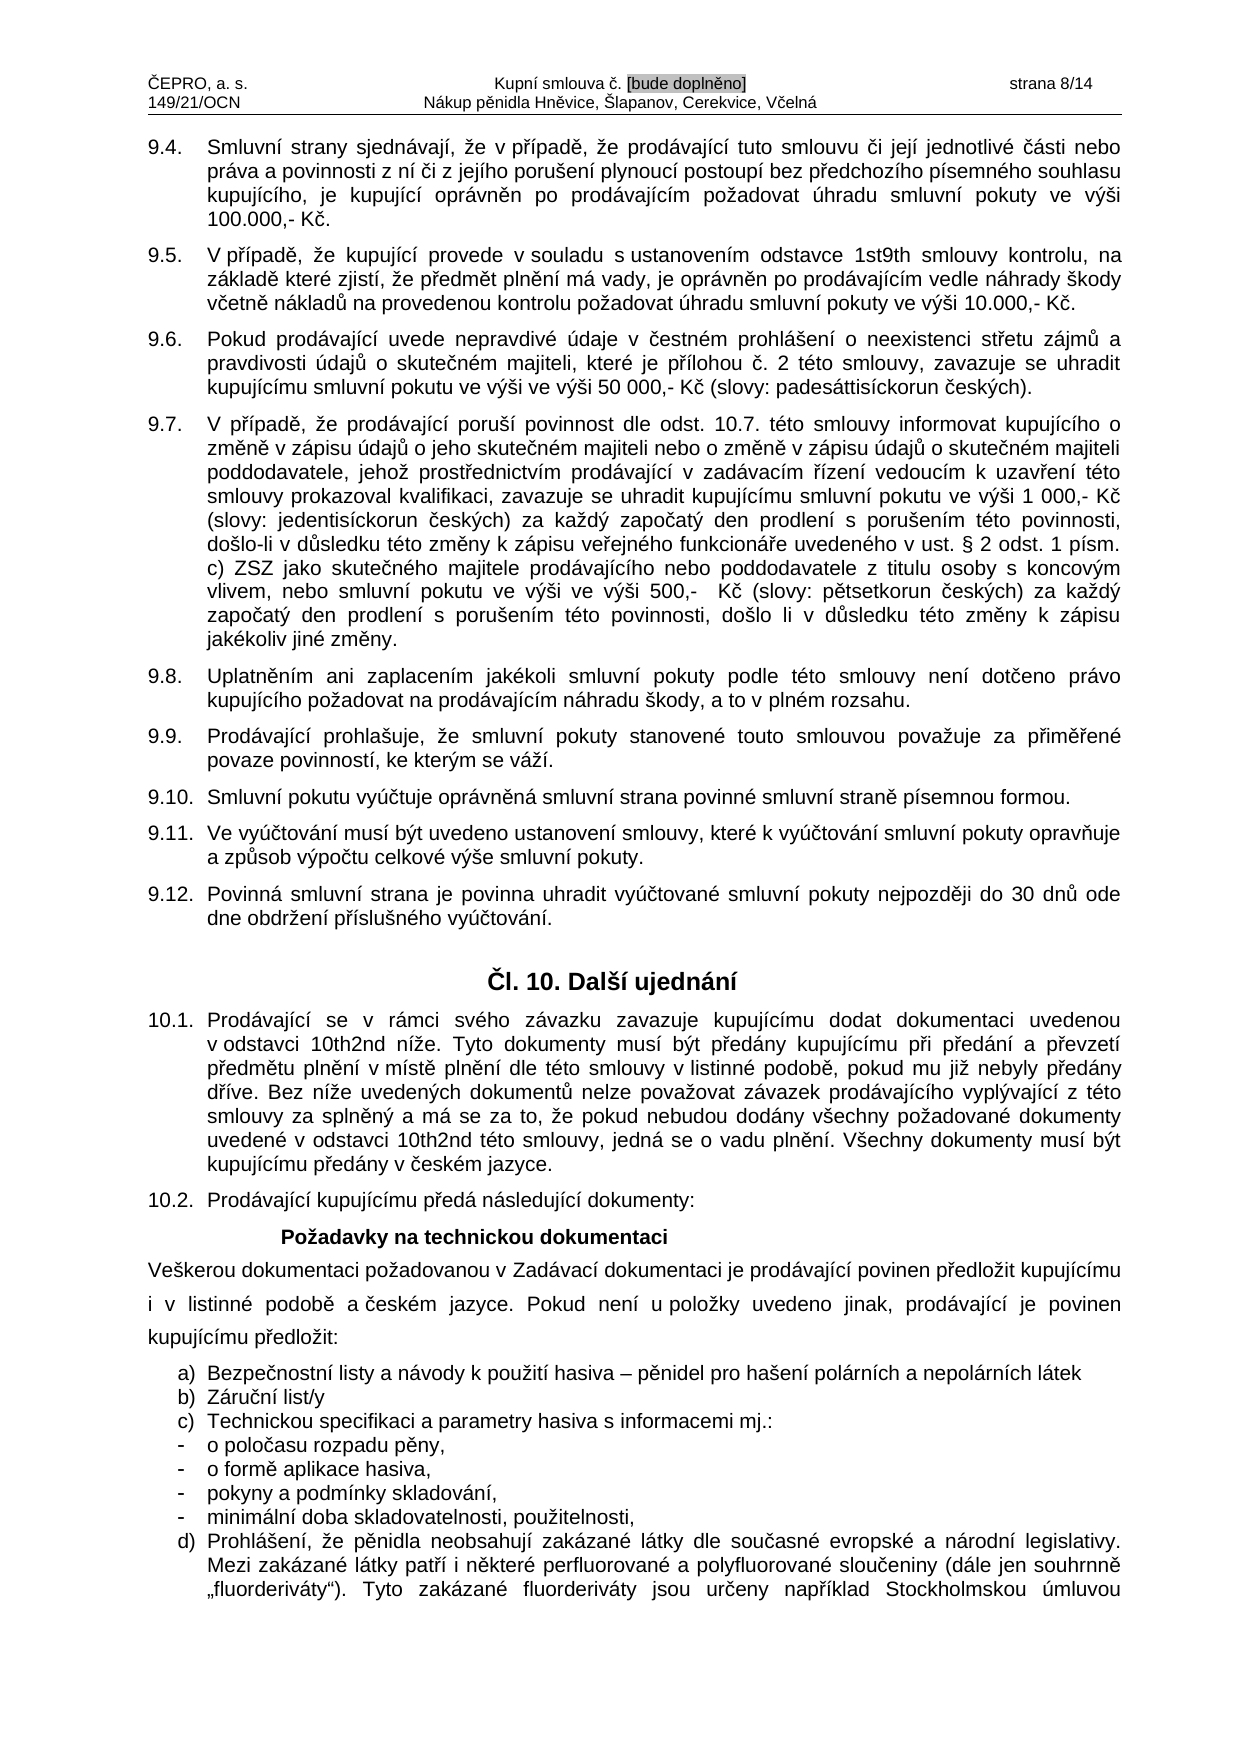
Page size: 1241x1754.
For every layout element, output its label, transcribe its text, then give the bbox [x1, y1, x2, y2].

text Pokud prodávající uvede nepravdivé údaje v čestném prohlášení o neexistenci střetu zájmů a pravdivosti údajů o skutečném majiteli, které je přílohou č. 2 této smlouvy, zavazuje se uhradit kupujícímu smluvní pokutu ve výši ve výši 50 000,- Kč (slovy: padesáttisíckorun českých). [148, 327, 1122, 399]
text Prodávající kupujícímu předá následující dokumenty: [148, 1188, 1122, 1212]
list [177, 1529, 1122, 1601]
text Další ujednání [102, 967, 1122, 996]
text Veškerou dokumentaci požadovanou v Zadávací dokumentaci je prodávající povinen předložit kupujícímu i v listinné podobě a českém jazyce. Pokud není u položky uvedeno jinak, prodávající je povinen kupujícímu předložit: [148, 1249, 1122, 1349]
text Smluvní pokutu vyúčtuje oprávněná smluvní strana povinné smluvní straně písemnou formou. [148, 784, 1122, 808]
list pokyny a podmínky skladování, [177, 1481, 1122, 1505]
text Uplatněním ani zaplacením jakékoli smluvní pokuty podle této smlouvy není dotčeno právo kupujícího požadovat na prodávajícím náhradu škody, a to v plném rozsahu. [148, 664, 1122, 712]
text Prodávající prohlašuje, že smluvní pokuty stanovené touto smlouvou považuje za přiměřené povaze povinností, ke kterým se váží. [148, 724, 1122, 772]
list Záruční list/y [177, 1385, 1122, 1409]
list Bezpečnostní listy a návody k použití hasiva – pěnidel pro hašení polárních a nepolárních látek [177, 1361, 1122, 1385]
list o formě aplikace hasiva, [177, 1457, 1122, 1481]
text Povinná smluvní strana je povinna uhradit vyúčtované smluvní pokuty nejpozději do 30 dnů ode dne obdržení příslušného vyúčtování. [148, 881, 1122, 929]
text V případě, že prodávající poruší povinnost dle odst. 10.7. této smlouvy informovat kupujícího o změně v zápisu údajů o jeho skutečném majiteli nebo o změně v zápisu údajů o skutečném majiteli poddodavatele, jehož prostřednictvím prodávající v zadávacím řízení vedoucím k uzavření této smlouvy prokazoval kvalifikaci, zavazuje se uhradit kupujícímu smluvní pokutu ve výši 1 000,- Kč (slovy: jedentisíckorun českých) za každý započatý den prodlení s porušením této povinnosti, došlo-li v důsledku této změny k zápisu veřejného funkcionáře uvedeného v ust. § 2 odst. 1 písm. c) ZSZ jako skutečného majitele prodávajícího nebo poddodavatele z titulu osoby s koncovým vlivem, nebo smluvní pokutu ve výši ve výši 500,- Kč (slovy: pětsetkorun českých) za každý započatý den prodlení s porušením této povinnosti, došlo li v důsledku této změny k zápisu jakékoliv jiné změny. [148, 412, 1122, 651]
text Smluvní strany sjednávají, že v případě, že prodávající tuto smlouvu či její jednotlivé části nebo práva a povinnosti z ní či z jejího porušení plynoucí postoupí bez předchozího písemného souhlasu kupujícího, je kupující oprávněn po prodávajícím požadovat úhradu smluvní pokuty ve výši 100.000,- Kč. [148, 134, 1122, 230]
text V případě, že kupující provede v souladu s ustanovením odstavce 1.9 smlouvy kontrolu, na základě které zjistí, že předmět plnění má vady, je oprávněn po prodávajícím vedle náhrady škody včetně nákladů na provedenou kontrolu požadovat úhradu smluvní pokuty ve výši 10.000,- Kč. [148, 243, 1122, 315]
list minimální doba skladovatelnosti, použitelnosti, [177, 1505, 1122, 1529]
list Technickou specifikaci a parametry hasiva s informacemi mj.: [177, 1409, 1122, 1433]
list Požadavky na technickou dokumentaci [281, 1225, 1122, 1249]
text Prodávající se v rámci svého závazku zavazuje kupujícímu dodat dokumentaci uvedenou v odstavci 10.2 níže. Tyto dokumenty musí být předány kupujícímu při předání a převzetí předmětu plnění v místě plnění dle této smlouvy v listinné podobě, pokud mu již nebyly předány dříve. Bez níže uvedených dokumentů nelze považovat závazek prodávajícího vyplývající z této smlouvy za splněný a má se za to, že pokud nebudou dodány všechny požadované dokumenty uvedené v odstavci 10.2 této smlouvy, jedná se o vadu plnění. Všechny dokumenty musí být kupujícímu předány v českém jazyce. [148, 1008, 1122, 1176]
text Ve vyúčtování musí být uvedeno ustanovení smlouvy, které k vyúčtování smluvní pokuty opravňuje a způsob výpočtu celkové výše smluvní pokuty. [148, 821, 1122, 869]
list o poločasu rozpadu pěny, [177, 1433, 1122, 1457]
